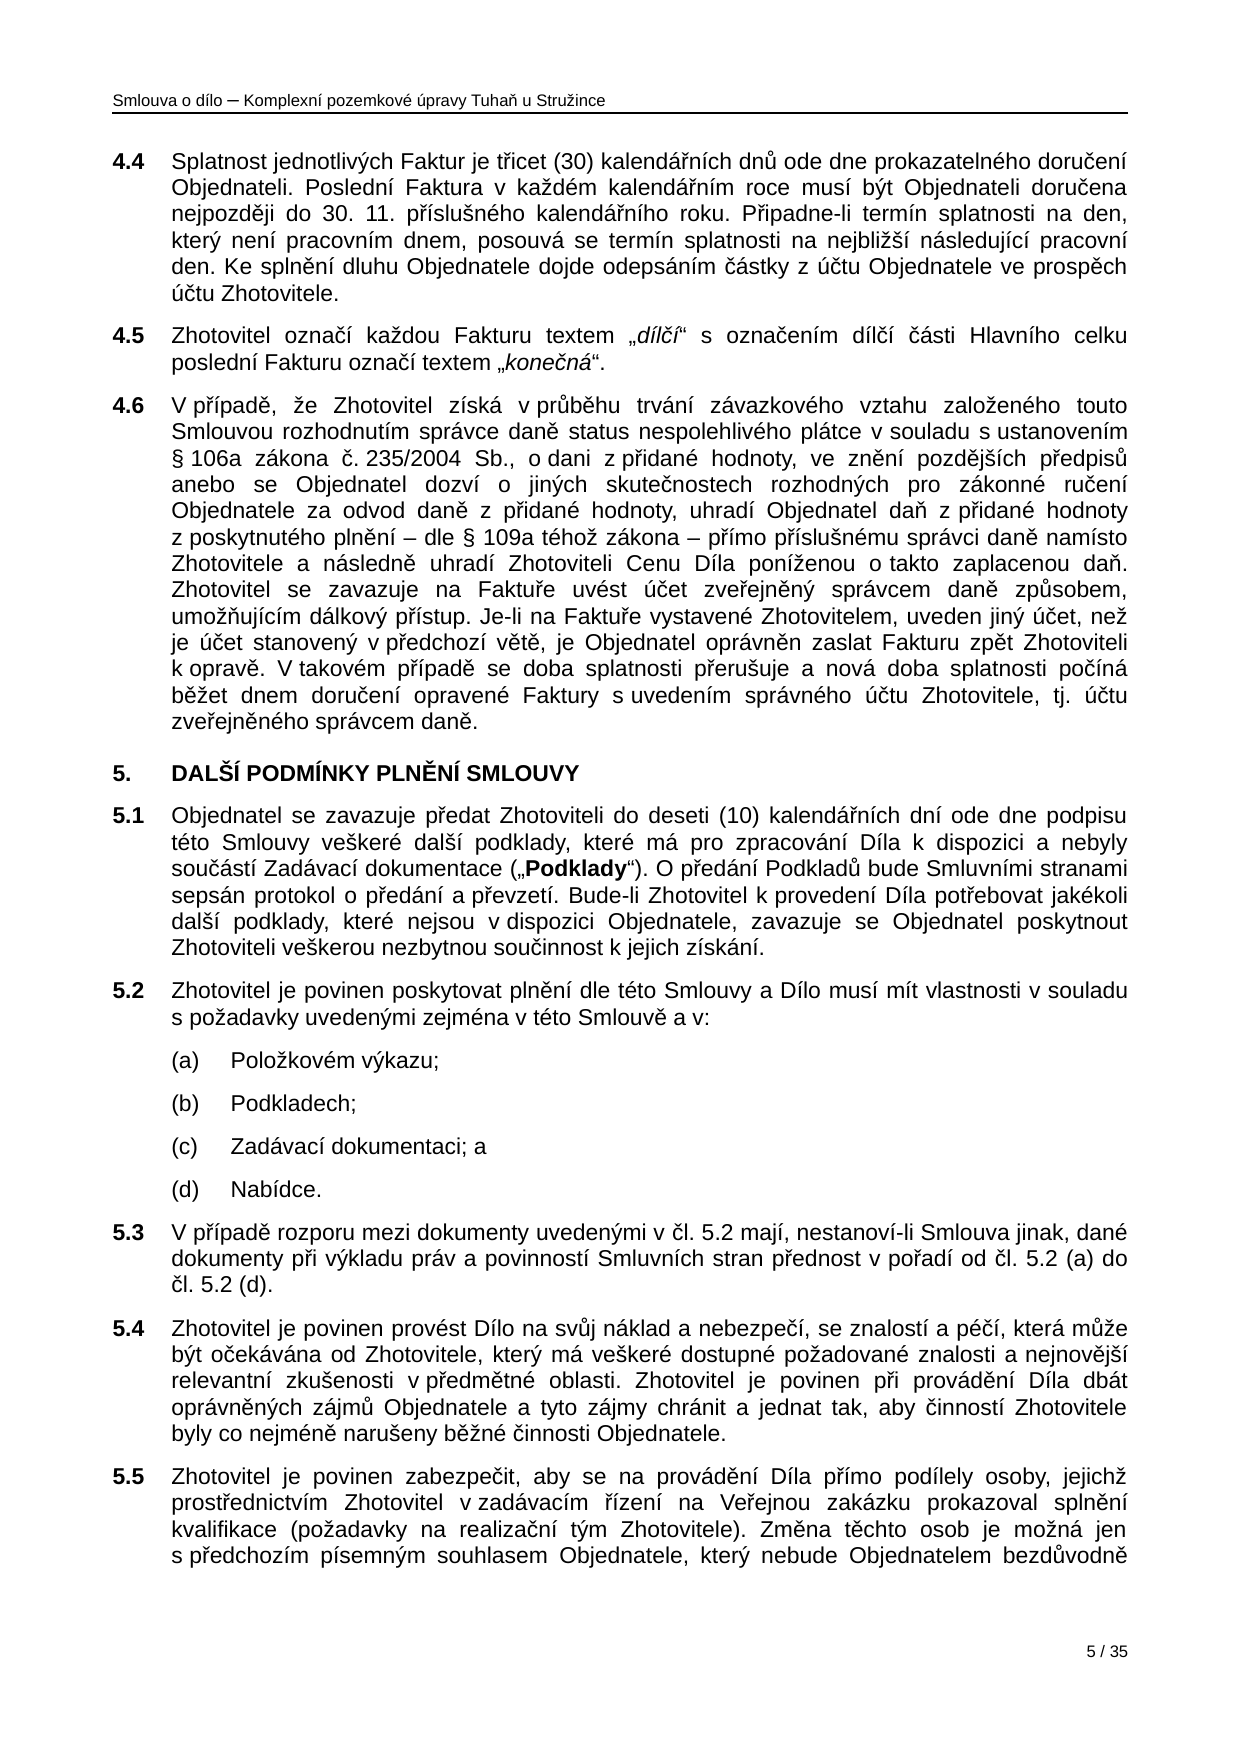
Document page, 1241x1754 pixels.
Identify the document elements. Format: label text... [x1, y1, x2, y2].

text Zhotovitel je povinen provést Dílo na svůj náklad a nebezpečí, se znalostí a péčí, která může být očekávána od Zhotovitele, který má veškeré dostupné požadované znalosti a nejnovější relevantní zkušenosti v předmětné oblasti. Zhotovitel je povinen při provádění Díla dbát oprávněných zájmů Objednatele a tyto zájmy chránit a jednat tak, aby činností Zhotovitele byly co nejméně narušeny běžné činnosti Objednatele. [112, 1314, 1128, 1446]
text Další podmínky Plnění smlouvy [112, 759, 1128, 786]
list Nabídce. [171, 1176, 1128, 1202]
text Objednatel se zavazuje předat Zhotoviteli do deseti (10) kalendářních dní ode dne podpisu této Smlouvy veškeré další podklady, které má pro zpracování Díla k dispozici a nebyly součástí Zadávací dokumentace („Podklady“). O předání Podkladů bude Smluvními stranami sepsán protokol o předání a převzetí. Bude-li Zhotovitel k provedení Díla potřebovat jakékoli další podklady, které nejsou v dispozici Objednatele, zavazuje se Objednatel poskytnout Zhotoviteli veškerou nezbytnou součinnost k jejich získání. [112, 802, 1128, 961]
list Zadávací dokumentaci; a [171, 1133, 1128, 1159]
text Splatnost jednotlivých Faktur je třicet (30) kalendářních dnů ode dne prokazatelného doručení Objednateli. Poslední Faktura v každém kalendářním roce musí být Objednateli doručena nejpozději do 30. 11. příslušného kalendářního roku. Připadne-li termín splatnosti na den, který není pracovním dnem, posouvá se termín splatnosti na nejbližší následující pracovní den. Ke splnění dluhu Objednatele dojde odepsáním částky z účtu Objednatele ve prospěch účtu Zhotovitele. [112, 148, 1128, 306]
text Zhotovitel označí každou Fakturu textem „dílčí“ s označením dílčí části Hlavního celku poslední Fakturu označí textem „konečná“. [112, 322, 1128, 375]
list Podkladech; [171, 1090, 1128, 1116]
text V případě rozporu mezi dokumenty uvedenými v čl. 5.2 mají, nestanoví-li Smlouva jinak, dané dokumenty při výkladu práv a povinností Smluvních stran přednost v pořadí od čl. 5.2 (a) do čl. 5.2 (d). [112, 1219, 1128, 1298]
text Zhotovitel je povinen poskytovat plnění dle této Smlouvy a Dílo musí mít vlastnosti v souladu s požadavky uvedenými zejména v této Smlouvě a v: [112, 977, 1128, 1030]
text V případě, že Zhotovitel získá v průběhu trvání závazkového vztahu založeného touto Smlouvou rozhodnutím správce daně status nespolehlivého plátce v souladu s ustanovením § 106a zákona č. 235/2004 Sb., o dani z přidané hodnoty, ve znění pozdějších předpisů anebo se Objednatel dozví o jiných skutečnostech rozhodných pro zákonné ručení Objednatele za odvod daně z přidané hodnoty, uhradí Objednatel daň z přidané hodnoty z poskytnutého plnění – dle § 109a téhož zákona – přímo příslušnému správci daně namísto Zhotovitele a následně uhradí Zhotoviteli Cenu Díla poníženou o takto zaplacenou daň. Zhotovitel se zavazuje na Faktuře uvést účet zveřejněný správcem daně způsobem, umožňujícím dálkový přístup. Je-li na Faktuře vystavené Zhotovitelem, uveden jiný účet, než je účet stanovený v předchozí větě, je Objednatel oprávněn zaslat Fakturu zpět Zhotoviteli k opravě. V takovém případě se doba splatnosti přerušuje a nová doba splatnosti počíná běžet dnem doručení opravené Faktury s uvedením správného účtu Zhotovitele, tj. účtu zveřejněného správcem daně. [112, 392, 1128, 734]
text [112, 1463, 1128, 1568]
list Položkovém výkazu; [171, 1047, 1128, 1073]
